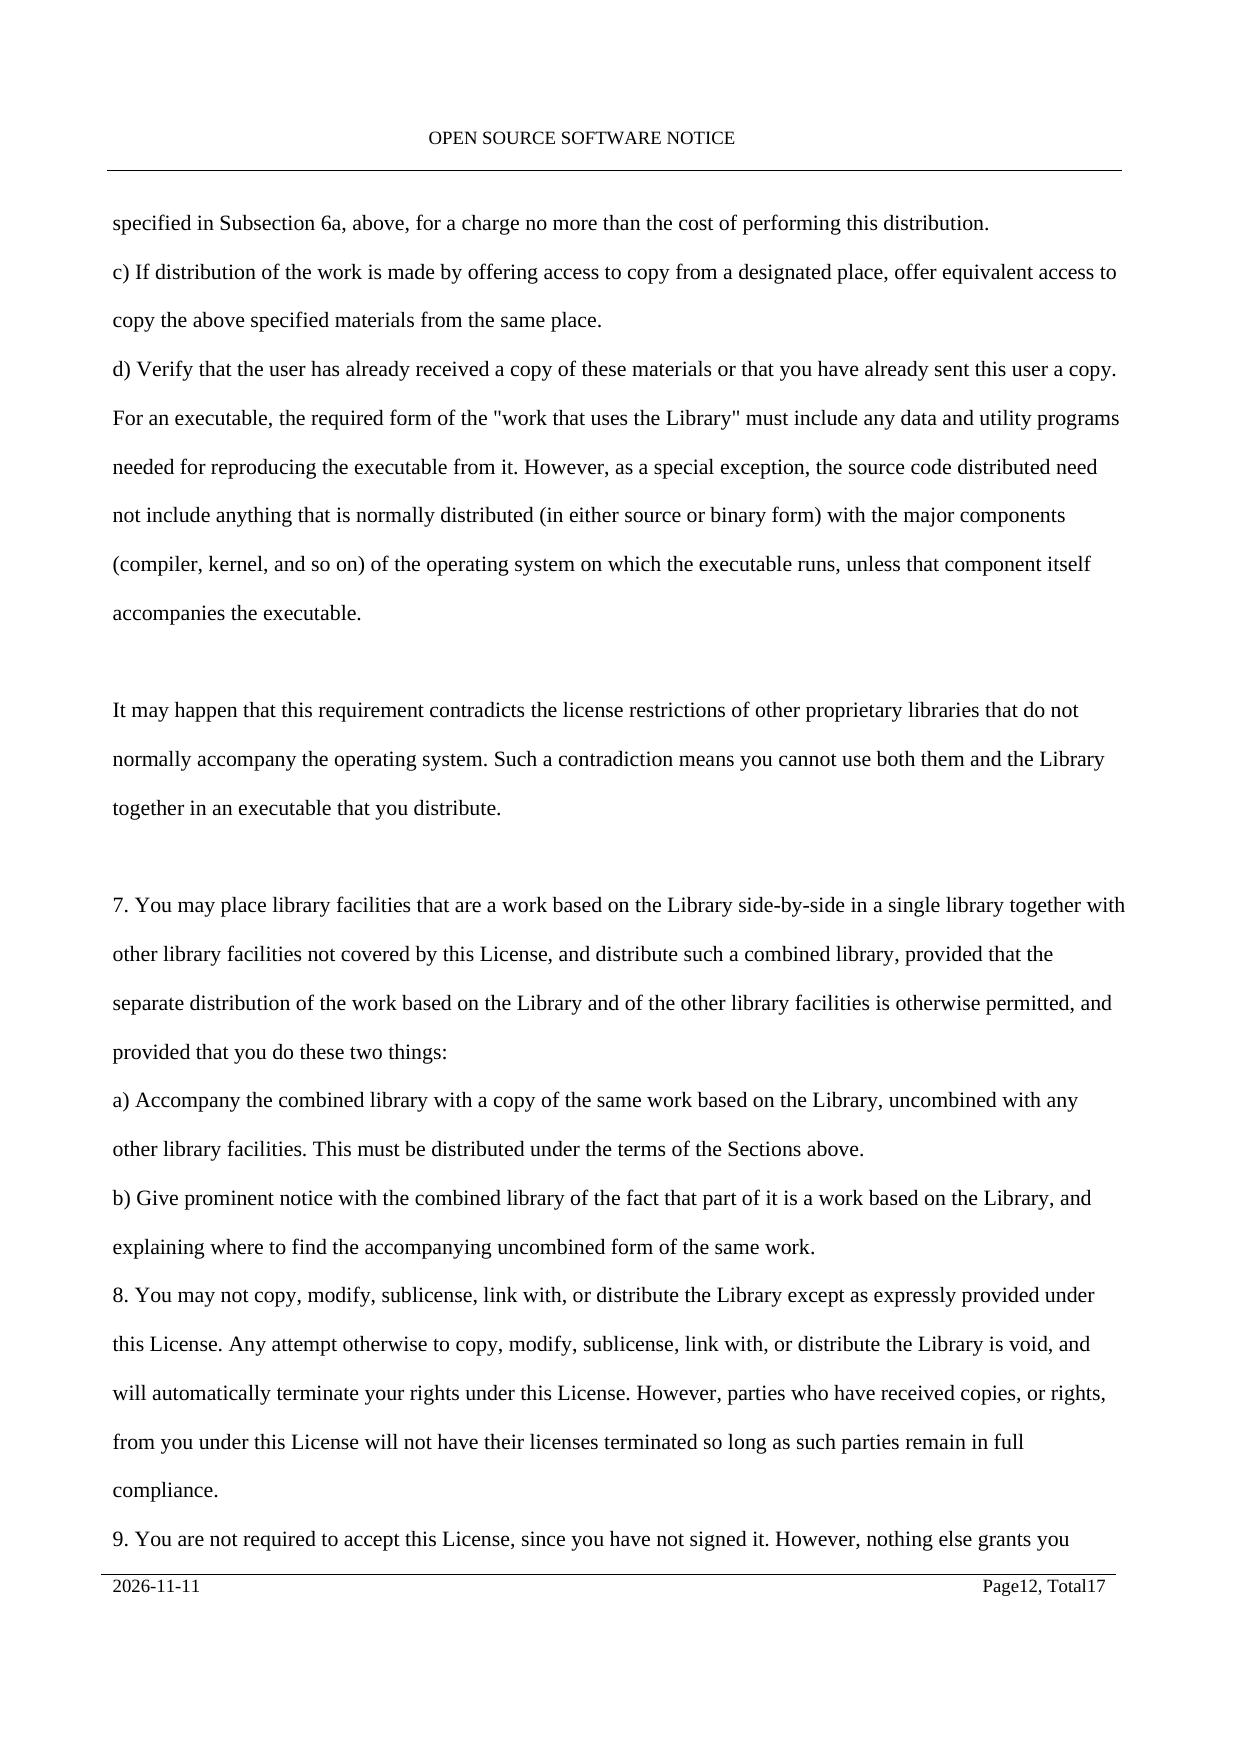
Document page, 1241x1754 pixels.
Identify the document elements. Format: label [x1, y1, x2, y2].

text [112, 206, 1128, 1555]
